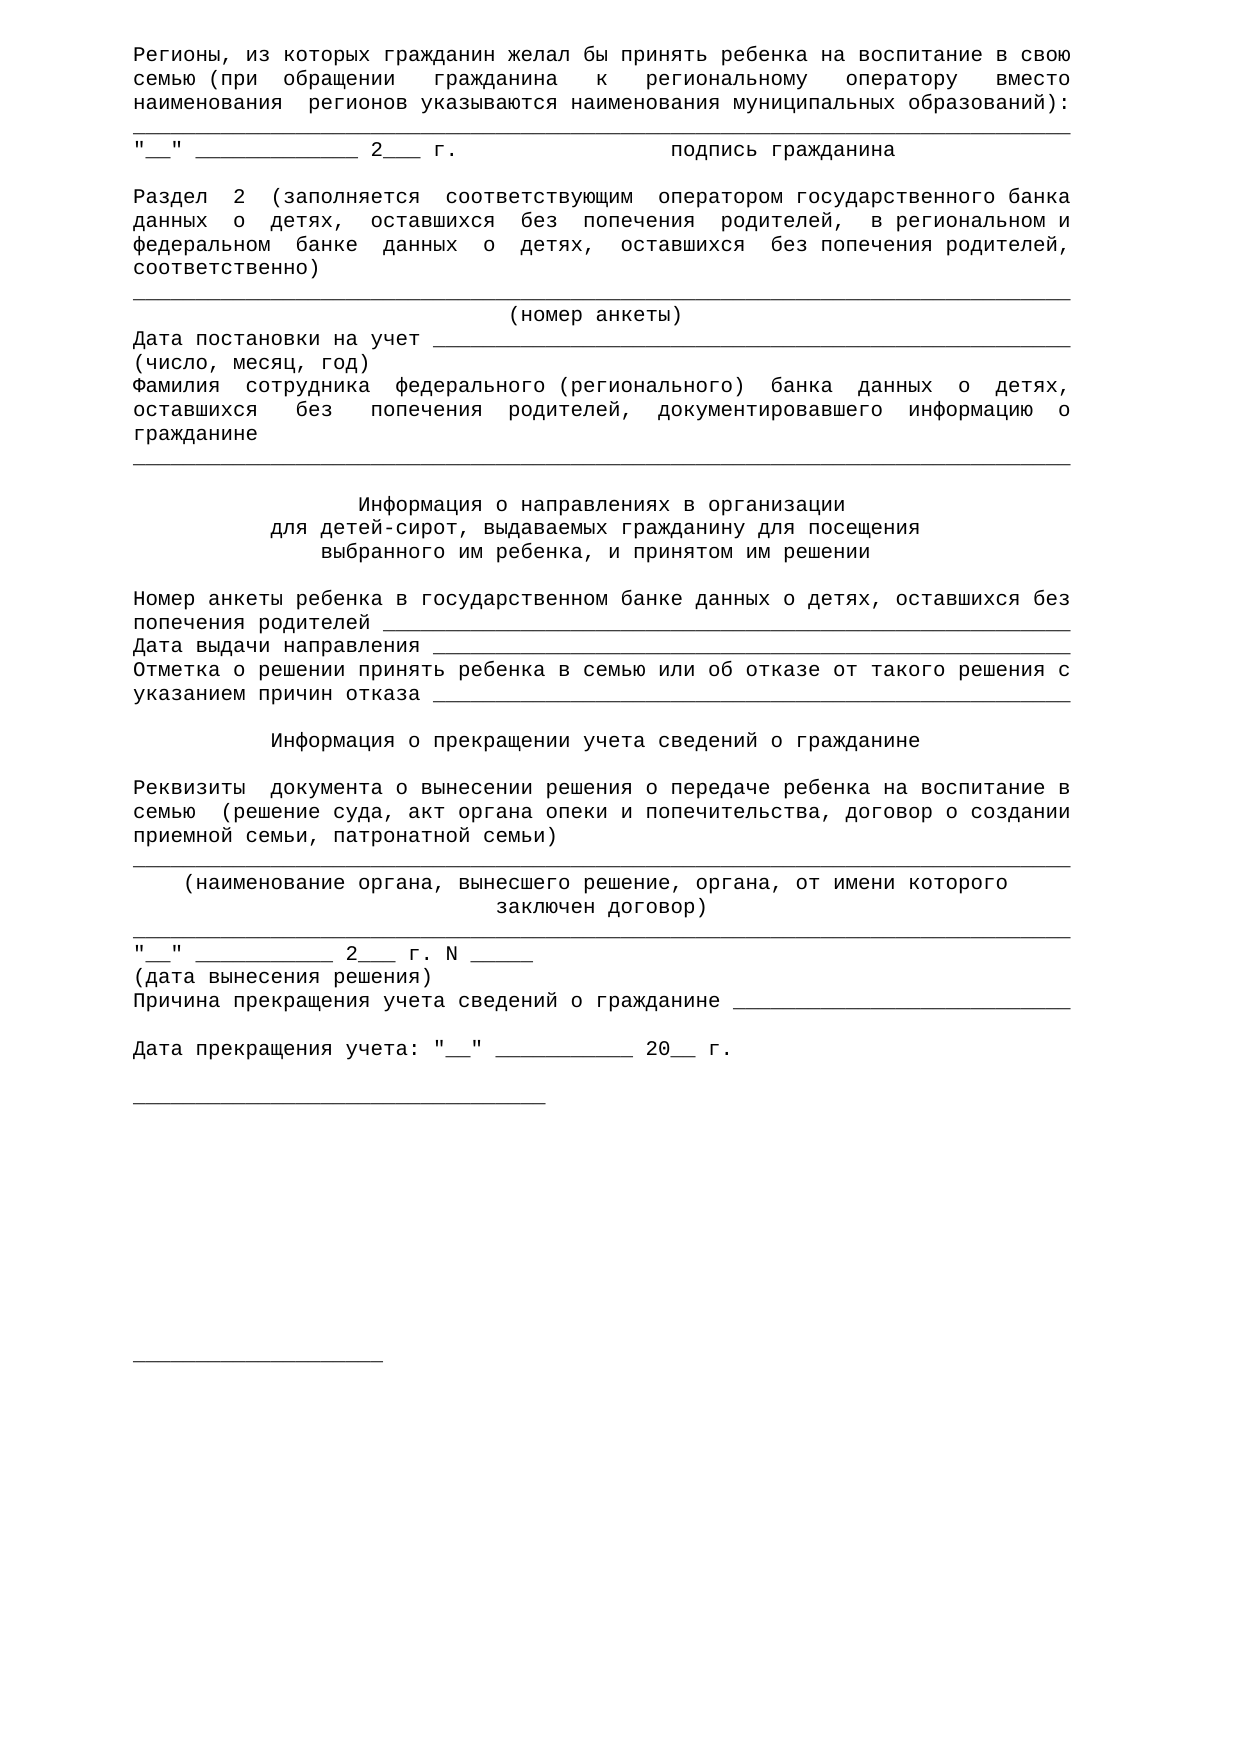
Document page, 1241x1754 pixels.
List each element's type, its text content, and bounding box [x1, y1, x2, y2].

text соответственно) [133, 257, 1167, 281]
text ____________________ [133, 1343, 1167, 1367]
text Информация о прекращении учета сведений о гражданине [133, 730, 1167, 754]
text "__" ___________ 2___ г. N _____ [133, 943, 1167, 967]
text (наименование органа, вынесшего решение, органа, от имени которого [133, 872, 1167, 896]
text ___________________________________________________________________________ [133, 115, 1167, 139]
text _________________________________ [133, 1085, 1167, 1108]
text федеральном банке данных о детях, оставшихся без попечения родителей, [133, 233, 1167, 257]
text ___________________________________________________________________________ [133, 848, 1167, 872]
text семью (решение суда, акт органа опеки и попечительства, договор о создании [133, 801, 1167, 825]
text Фамилия сотрудника федерального (регионального) банка данных о детях, [133, 375, 1167, 399]
text Дата выдачи направления ___________________________________________________ [133, 636, 1167, 659]
text ___________________________________________________________________________ [133, 281, 1167, 304]
text ___________________________________________________________________________ [133, 446, 1167, 470]
text Дата прекращения учета: "__" ___________ 20__ г. [133, 1037, 1167, 1061]
text Регионы, из которых гражданин желал бы принять ребенка на воспитание в свою [133, 44, 1167, 68]
text (число, месяц, год) [133, 352, 1167, 375]
text попечения родителей _______________________________________________________ [133, 612, 1167, 636]
text гражданине [133, 423, 1167, 446]
text "__" _____________ 2___ г. подпись гражданина [133, 139, 1167, 163]
text указанием причин отказа ___________________________________________________ [133, 683, 1167, 706]
text Причина прекращения учета сведений о гражданине ___________________________ [133, 990, 1167, 1014]
text для детей-сирот, выдаваемых гражданину для посещения [133, 517, 1167, 541]
text оставшихся без попечения родителей, документировавшего информацию о [133, 399, 1167, 423]
text Раздел 2 (заполняется соответствующим оператором государственного банка [133, 186, 1167, 210]
text Дата постановки на учет ___________________________________________________ [133, 328, 1167, 352]
text семью (при обращении гражданина к региональному оператору вместо [133, 68, 1167, 92]
text Номер анкеты ребенка в государственном банке данных о детях, оставшихся без [133, 588, 1167, 612]
text ___________________________________________________________________________ [133, 919, 1167, 943]
text приемной семьи, патронатной семьи) [133, 825, 1167, 848]
text (номер анкеты) [133, 304, 1167, 328]
text Отметка о решении принять ребенка в семью или об отказе от такого решения с [133, 659, 1167, 683]
text наименования регионов указываются наименования муниципальных образований): [133, 92, 1167, 115]
text заключен договор) [133, 896, 1167, 919]
text данных о детях, оставшихся без попечения родителей, в региональном и [133, 210, 1167, 233]
text Реквизиты документа о вынесении решения о передаче ребенка на воспитание в [133, 777, 1167, 801]
text (дата вынесения решения) [133, 967, 1167, 990]
text Информация о направлениях в организации [133, 494, 1167, 517]
text выбранного им ребенка, и принятом им решении [133, 541, 1167, 564]
